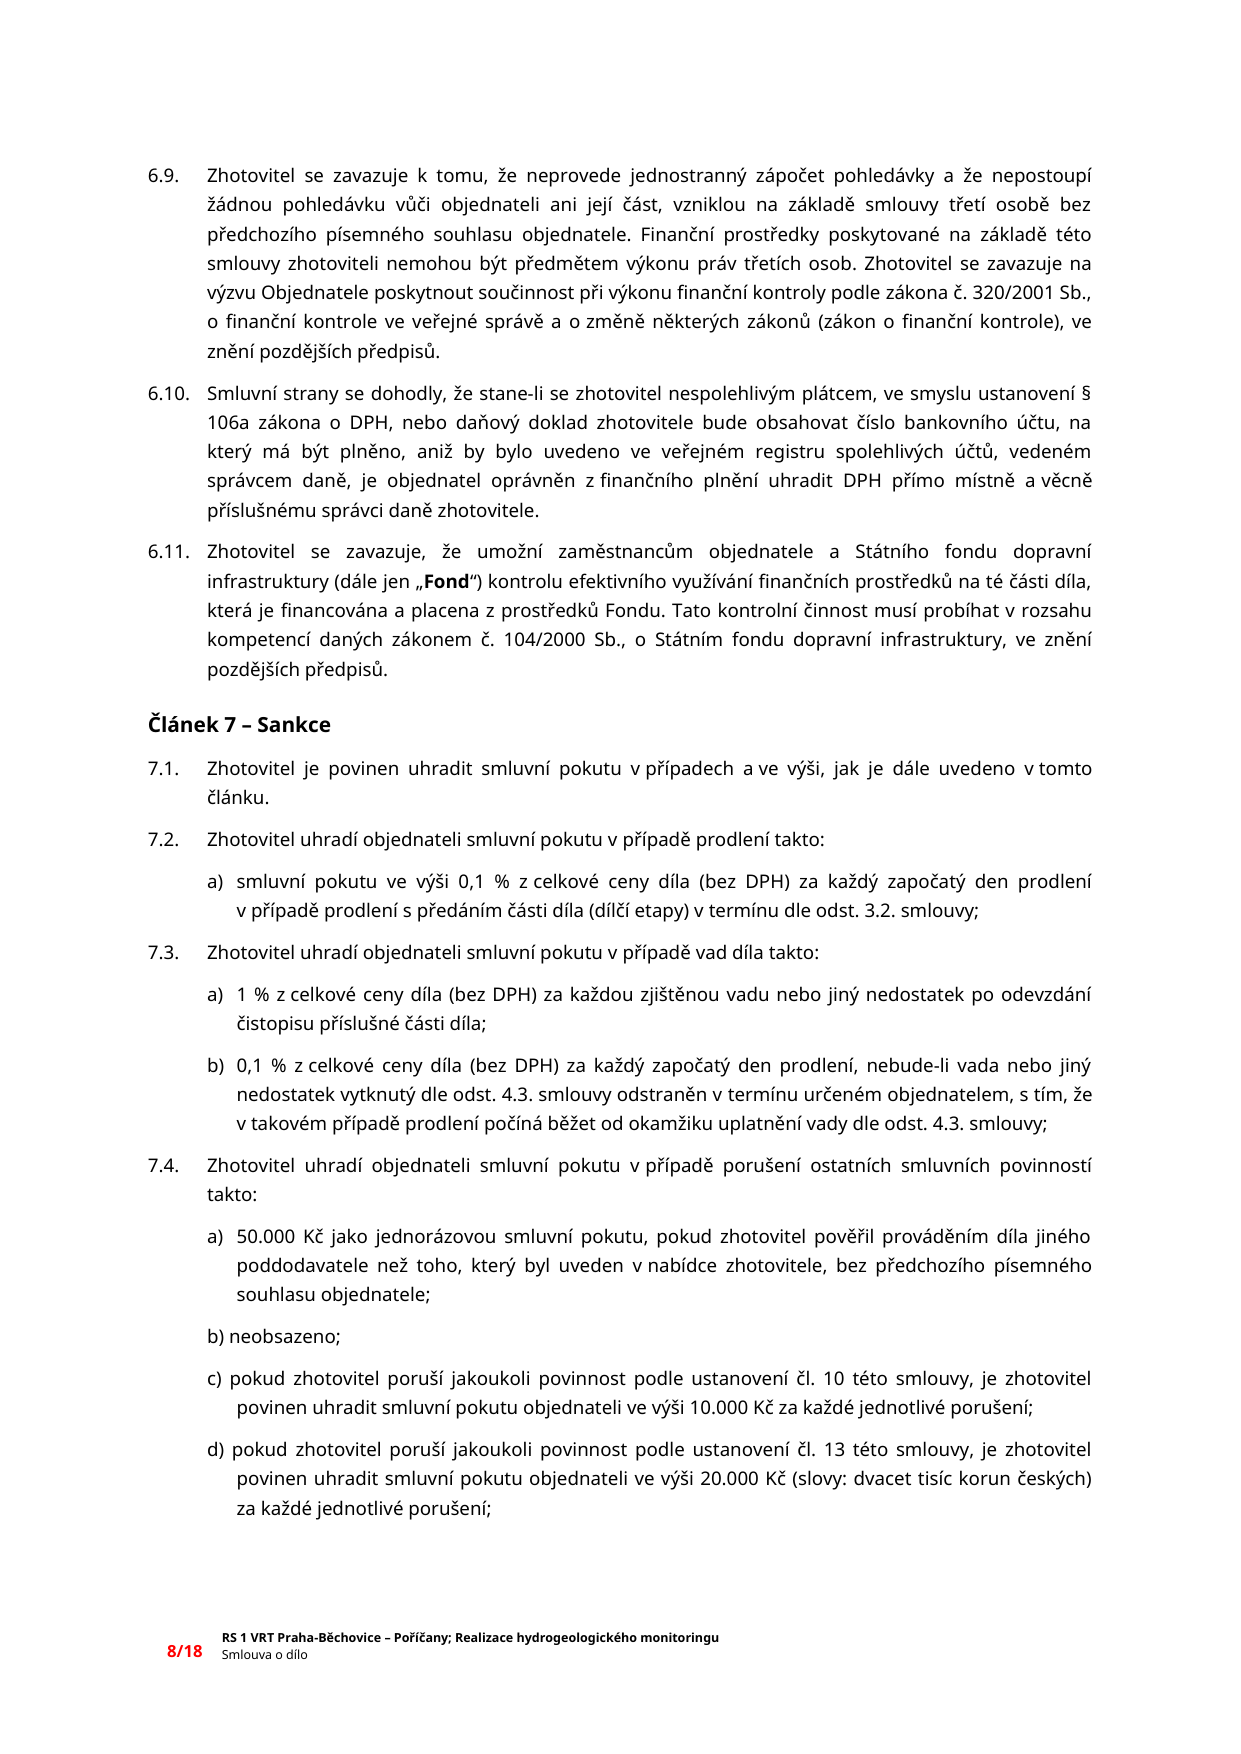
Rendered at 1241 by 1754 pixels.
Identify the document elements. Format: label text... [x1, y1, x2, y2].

text d) pokud zhotovitel poruší jakoukoli povinnost podle ustanovení čl. 13 této smlouvy, je zhotovitel povinen uhradit smluvní pokutu objednateli ve výši 20.000 Kč (slovy: dvacet tisíc korun českých) za každé jednotlivé porušení; [207, 1436, 1092, 1520]
text 7.1. Zhotovitel je povinen uhradit smluvní pokutu v případech a ve výši, jak je dále uvedeno v tomto článku. [148, 755, 1092, 810]
text 6.11. Zhotovitel se zavazuje, že umožní zaměstnancům objednatele a Státního fondu dopravní infrastruktury (dále jen „Fond“) kontrolu efektivního využívání finančních prostředků na té části díla, která je financována a placena z prostředků Fondu. Tato kontrolní činnost musí probíhat v rozsahu kompetencí daných zákonem č. 104/2000 Sb., o Státním fondu dopravní infrastruktury, ve znění pozdějších předpisů. [148, 539, 1092, 681]
text 7.4. Zhotovitel uhradí objednateli smluvní pokutu v případě porušení ostatních smluvních povinností takto: [148, 1152, 1092, 1207]
text b) 0,1 % z celkové ceny díla (bez DPH) za každý započatý den prodlení, nebude-li vada nebo jiný nedostatek vytknutý dle odst. 4.3. smlouvy odstraněn v termínu určeném objednatelem, s tím, že v takovém případě prodlení počíná běžet od okamžiku uplatnění vady dle odst. 4.3. smlouvy; [207, 1052, 1092, 1136]
text 6.10. Smluvní strany se dohodly, že stane-li se zhotovitel nespolehlivým plátcem, ve smyslu ustanovení § 106a zákona o DPH, nebo daňový doklad zhotovitele bude obsahovat číslo bankovního účtu, na který má být plněno, aniž by bylo uvedeno ve veřejném registru spolehlivých účtů, vedeném správcem daně, je objednatel oprávněn z finančního plnění uhradit DPH přímo místně a věcně příslušnému správci daně zhotovitele. [148, 380, 1092, 522]
text a) 1 % z celkové ceny díla (bez DPH) za každou zjištěnou vadu nebo jiný nedostatek po odevzdání čistopisu příslušné části díla; [207, 981, 1092, 1036]
text 7.2. Zhotovitel uhradí objednateli smluvní pokutu v případě prodlení takto: [148, 826, 1092, 852]
text 6.9. Zhotovitel se zavazuje k tomu, že neprovede jednostranný zápočet pohledávky a že nepostoupí žádnou pohledávku vůči objednateli ani její část, vzniklou na základě smlouvy třetí osobě bez předchozího písemného souhlasu objednatele. Finanční prostředky poskytované na základě této smlouvy zhotoviteli nemohou být předmětem výkonu práv třetích osob. Zhotovitel se zavazuje na výzvu Objednatele poskytnout součinnost při výkonu finanční kontroly podle zákona č. 320/2001 Sb., o finanční kontrole ve veřejné správě a o změně některých zákonů (zákon o finanční kontrole), ve znění pozdějších předpisů. [148, 162, 1092, 364]
text Článek 7 – Sankce [148, 710, 1092, 738]
text 7.3. Zhotovitel uhradí objednateli smluvní pokutu v případě vad díla takto: [148, 939, 1092, 964]
text a) 50.000 Kč jako jednorázovou smluvní pokutu, pokud zhotovitel pověřil prováděním díla jiného poddodavatele než toho, který byl uveden v nabídce zhotovitele, bez předchozího písemného souhlasu objednatele; [207, 1223, 1092, 1307]
text b) neobsazeno; [207, 1323, 1092, 1349]
text c) pokud zhotovitel poruší jakoukoli povinnost podle ustanovení čl. 10 této smlouvy, je zhotovitel povinen uhradit smluvní pokutu objednateli ve výši 10.000 Kč za každé jednotlivé porušení; [207, 1365, 1092, 1420]
text a) smluvní pokutu ve výši 0,1 % z celkové ceny díla (bez DPH) za každý započatý den prodlení v případě prodlení s předáním části díla (dílčí etapy) v termínu dle odst. 3.2. smlouvy; [207, 868, 1092, 923]
